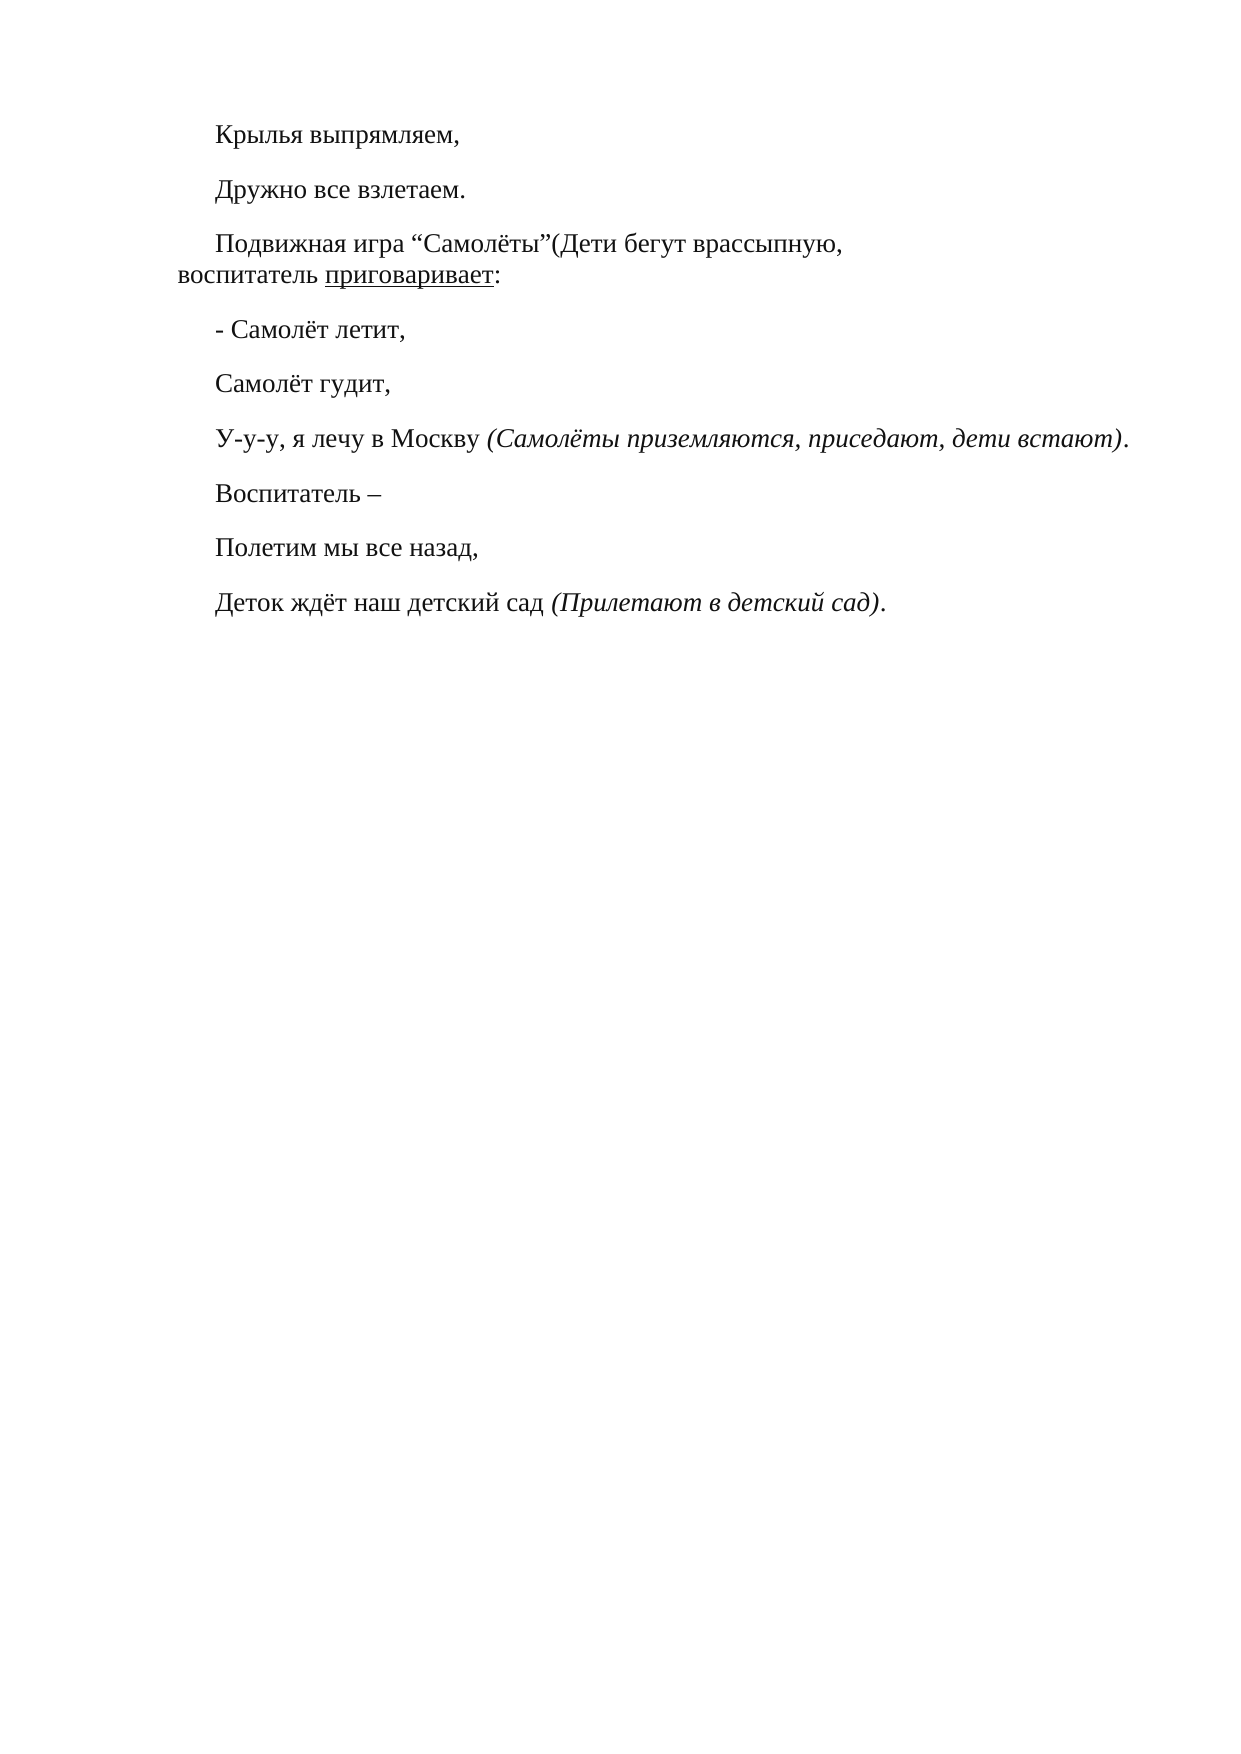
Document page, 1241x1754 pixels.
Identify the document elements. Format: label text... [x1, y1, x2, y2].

text Самолёт гудит, [177, 368, 1152, 399]
text У-у-у, я лечу в Москву (Самолёты приземляются, приседают, дети встают). [177, 422, 1152, 453]
text Подвижная игра “Самолёты”(Дети бегут врассыпную, воспитатель приговаривает: [177, 227, 1152, 289]
text Крылья выпрямляем, [177, 118, 1152, 149]
text Дружно все взлетаем. [177, 173, 1152, 204]
text - Самолёт летит, [177, 313, 1152, 344]
text Полетим мы все назад, [177, 531, 1152, 562]
text Воспитатель – [177, 477, 1152, 508]
text Деток ждёт наш детский сад (Прилетают в детский сад). [177, 586, 1152, 617]
